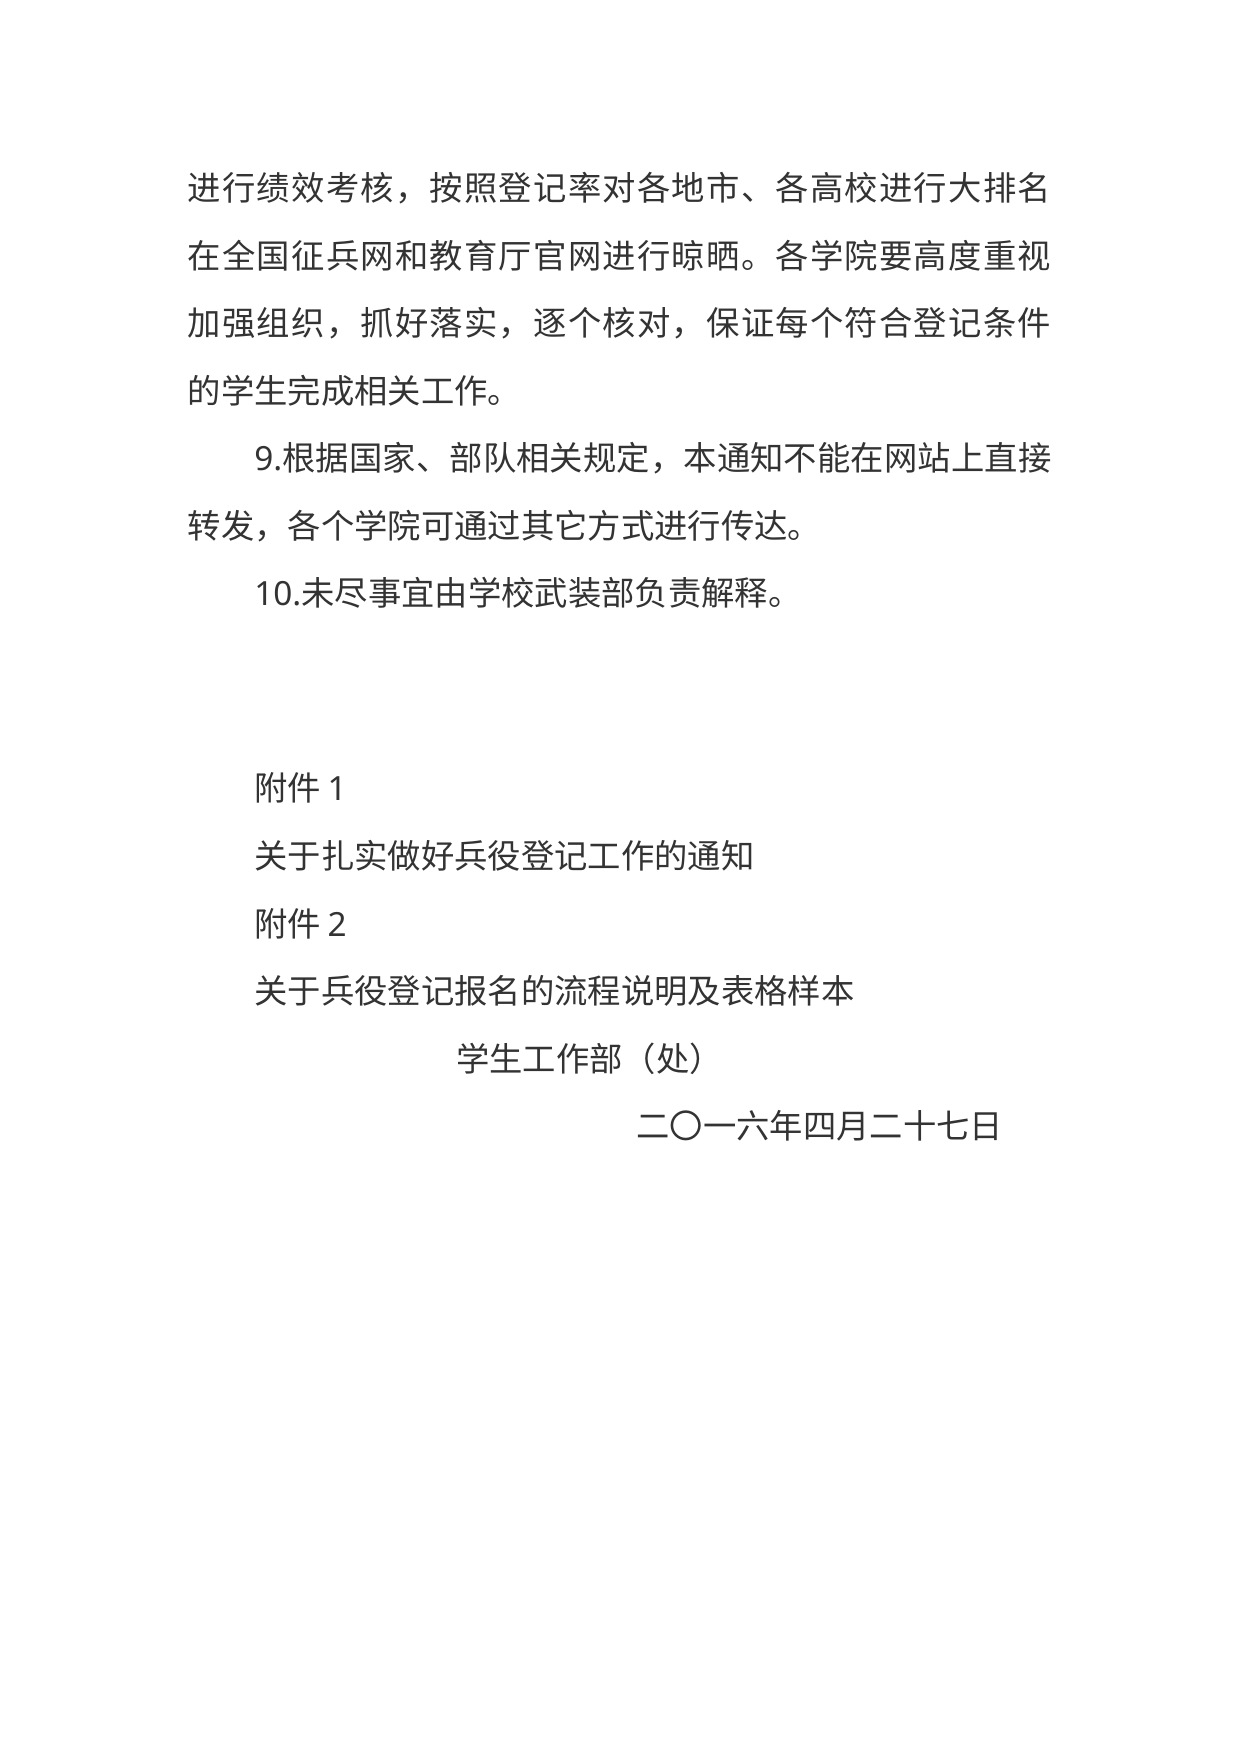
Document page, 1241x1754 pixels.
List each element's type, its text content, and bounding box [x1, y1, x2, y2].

text 附件1 [187, 762, 1053, 811]
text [187, 162, 1053, 413]
text 附件2 [187, 897, 1053, 946]
text 关于扎实做好兵役登记工作的通知 [187, 830, 1053, 878]
text 关于兵役登记报名的流程说明及表格样本 [187, 965, 1053, 1013]
text 10.未尽事宜由学校武装部负责解释。 [187, 567, 1053, 616]
text 学生工作部（处） [187, 1033, 1053, 1081]
text 9.根据国家、部队相关规定，本通知不能在网站上直接转发，各个学院可通过其它方式进行传达。 [187, 432, 1053, 548]
text 二〇一六年四月二十七日 [187, 1100, 1003, 1148]
